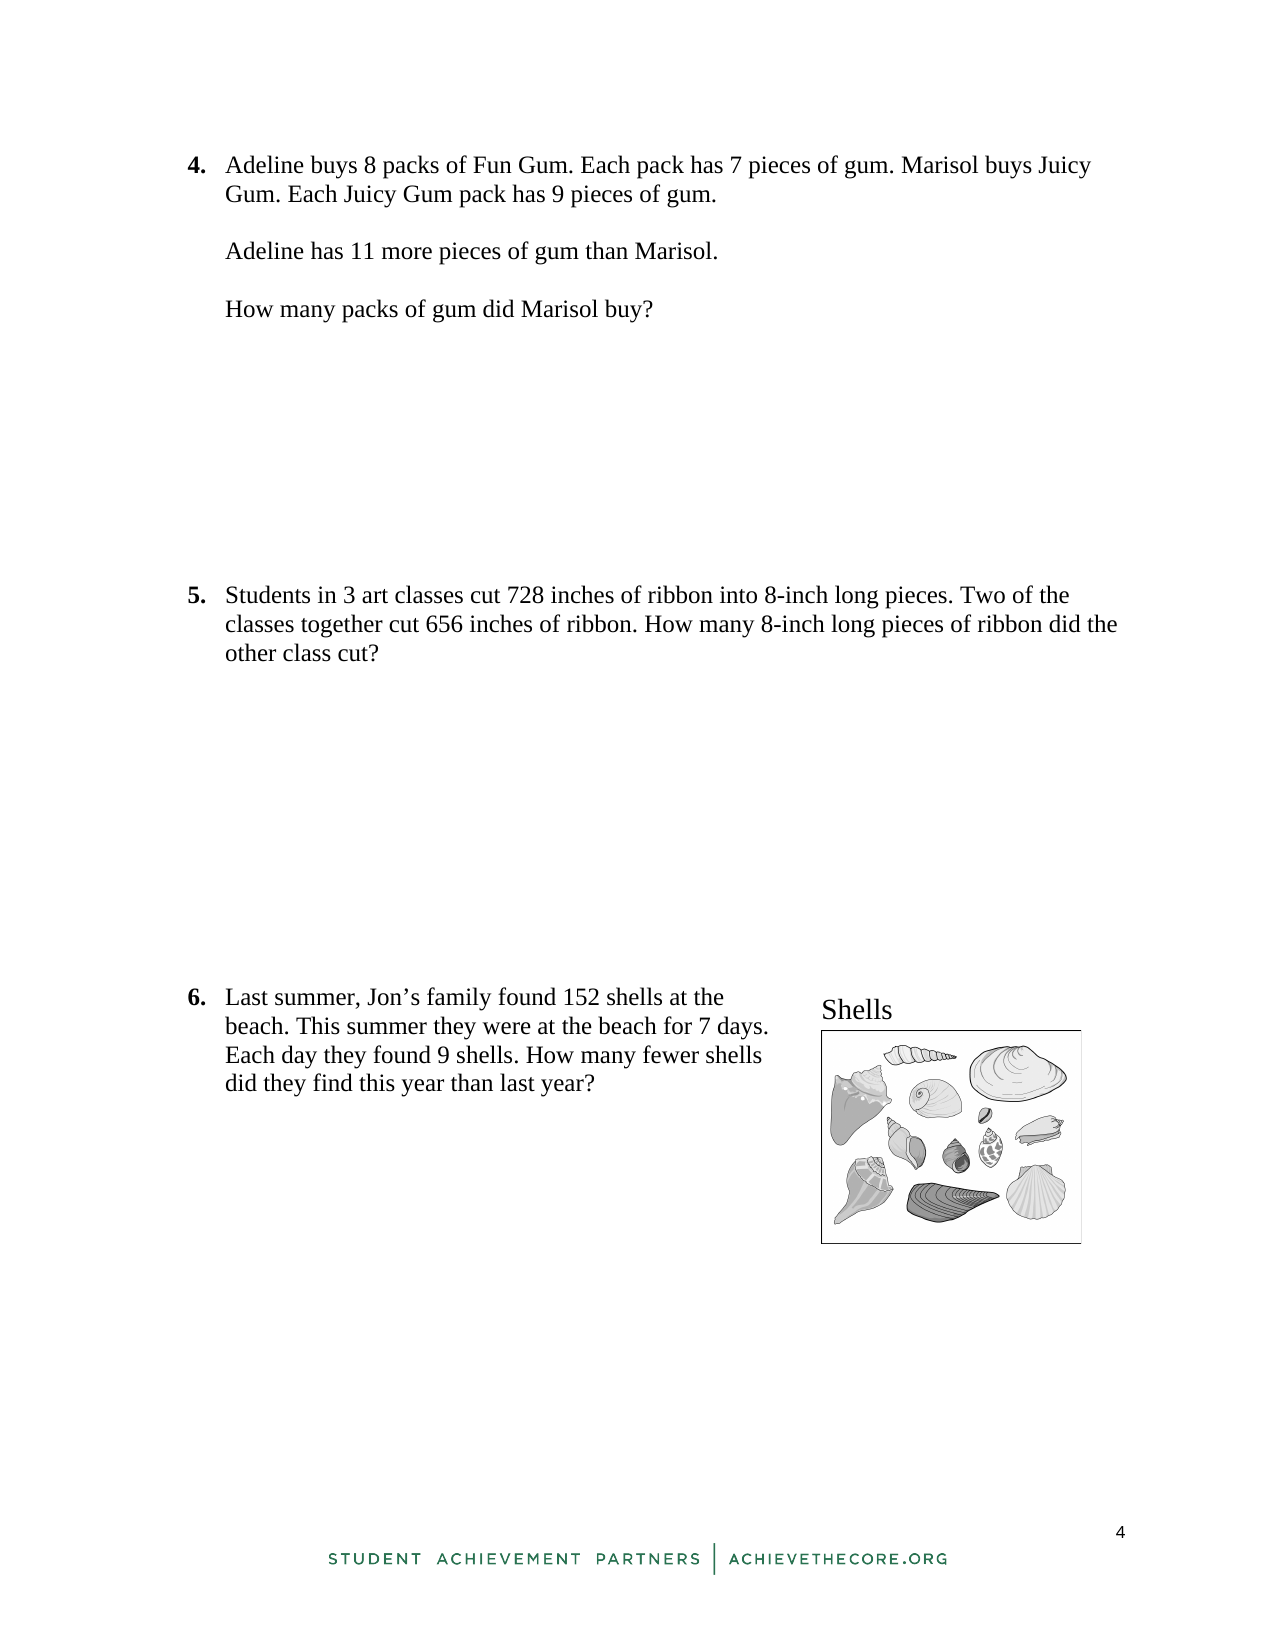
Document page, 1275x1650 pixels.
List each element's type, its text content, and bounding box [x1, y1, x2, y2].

picture [821, 1030, 1082, 1244]
picture [328, 1543, 947, 1575]
list Last summer, Jon’s family found 152 shells at the beach. This summer they were at the beach for 7 days. Each day they found 9 shells. How many fewer shells did they find this year than last year? [187, 982, 1125, 1212]
list Adeline buys 8 packs of Fun Gum. Each pack has 7 pieces of gum. Marisol buys Juicy Gum. Each Juicy Gum pack has 9 pieces of gum. Adeline has 11 more pieces of gum than Marisol. How many packs of gum did Marisol buy? [187, 150, 1125, 581]
list Students in 3 art classes cut 728 inches of ribbon into 8-inch long pieces. Two of the classes together cut 656 inches of ribbon. How many 8-inch long pieces of ribbon did the other class cut? [187, 581, 1125, 982]
